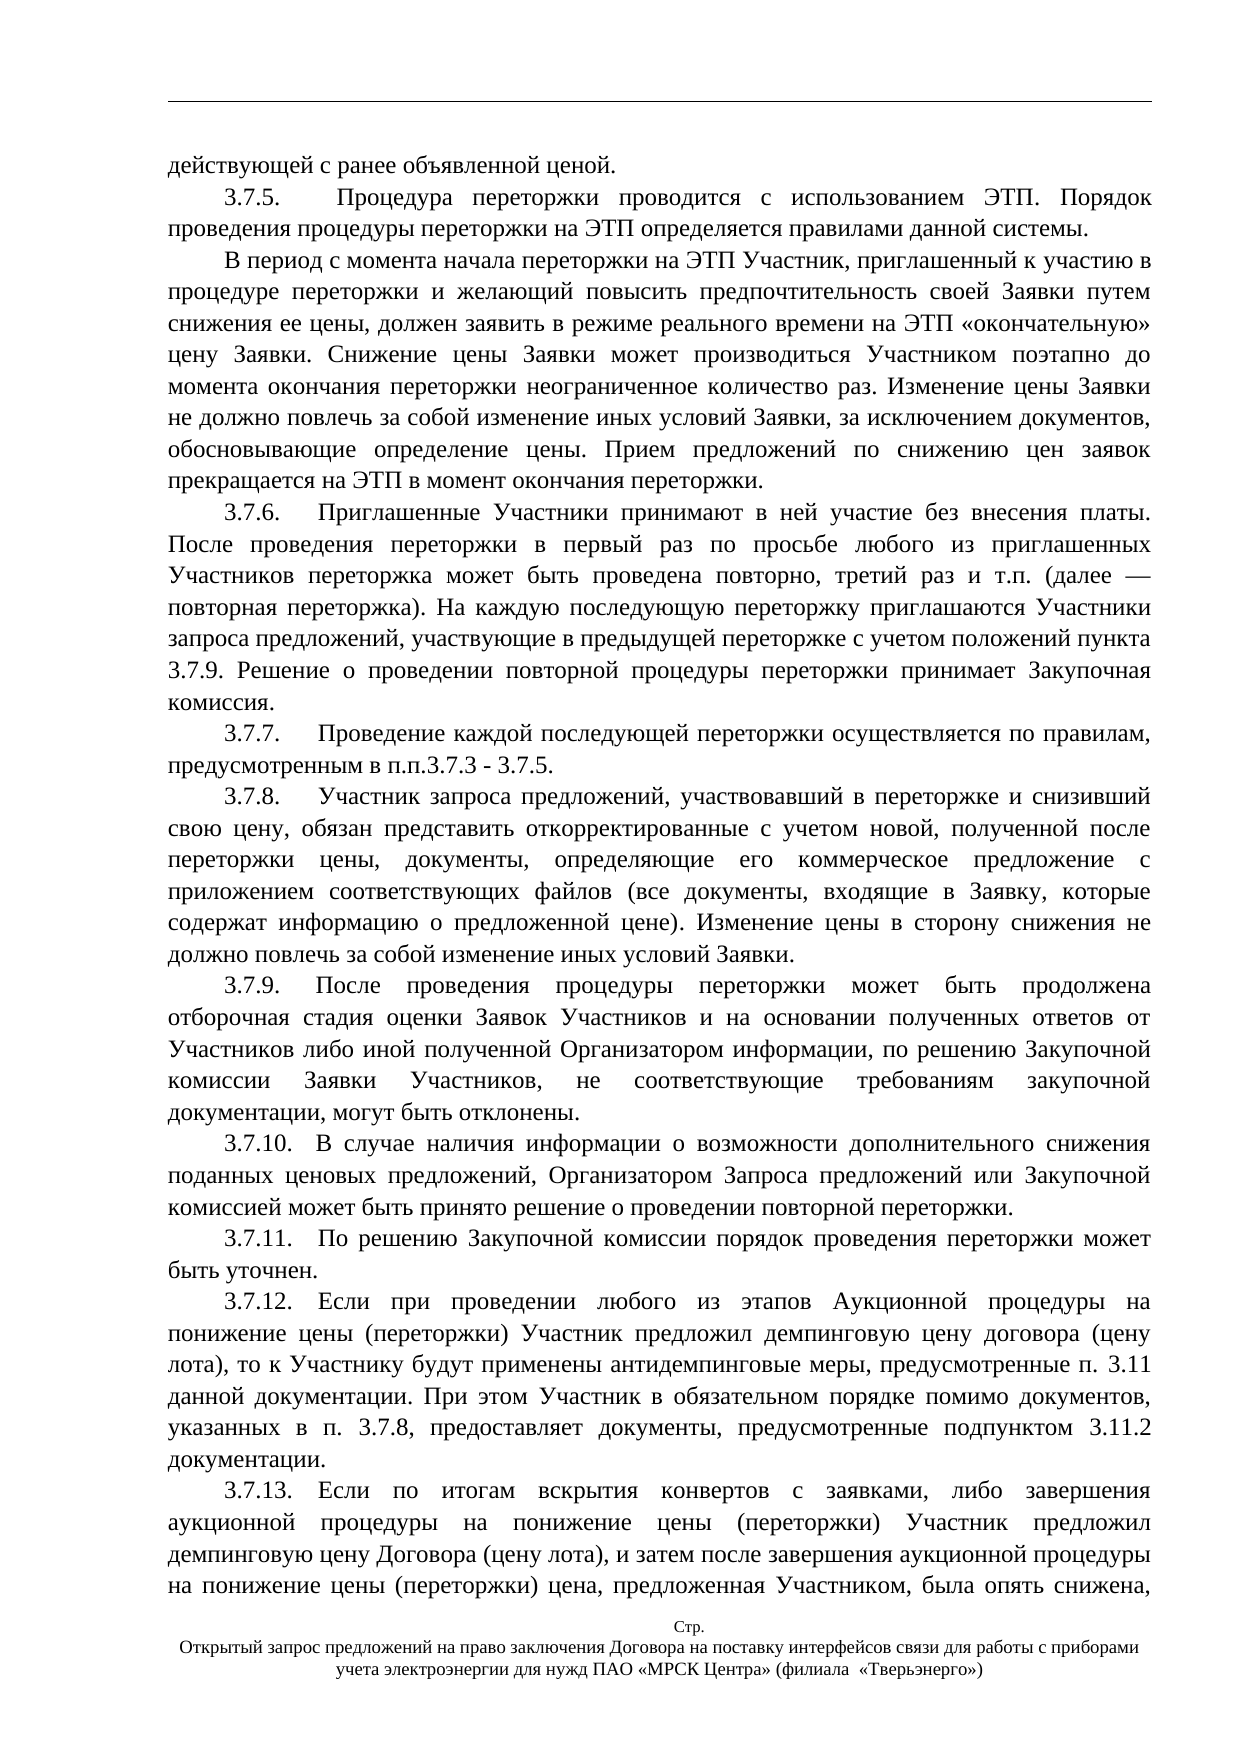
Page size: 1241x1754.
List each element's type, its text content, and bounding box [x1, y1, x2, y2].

list В случае наличия информации о возможности дополнительного снижения поданных ценовых предложений, Организатором Запроса предложений или Закупочной комиссией может быть принято решение о проведении повторной переторжки. [168, 1128, 1152, 1220]
list После проведения процедуры переторжки может быть продолжена отборочная стадия оценки Заявок Участников и на основании полученных ответов от Участников либо иной полученной Организатором информации, по решению Закупочной комиссии Заявки Участников, не соответствующие требованиям закупочной документации, могут быть отклонены. [168, 971, 1152, 1126]
list По решению Закупочной комиссии порядок проведения переторжки может быть уточнен. [168, 1223, 1152, 1283]
list Участник запроса предложений, участвовавший в переторжке и снизивший свою цену, обязан представить откорректированные с учетом новой, полученной после переторжки цены, документы, определяющие его коммерческое предложение с приложением соответствующих файлов (все документы, входящие в Заявку, которые содержат информацию о предложенной цене). Изменение цены в сторону снижения не должно повлечь за собой изменение иных условий Заявки. [168, 781, 1152, 968]
list Если при проведении любого из этапов Аукционной процедуры на понижение цены (переторжки) Участник предложил демпинговую цену договора (цену лота), то к Участнику будут применены антидемпинговые меры, предусмотренные п. 3.11 данной документации. При этом Участник в обязательном порядке помимо документов, указанных в п. 3.7.8, предоставляет документы, предусмотренные подпунктом 3.11.2 документации. [168, 1286, 1152, 1473]
list Приглашенные Участники принимают в ней участие без внесения платы. После проведения переторжки в первый раз по просьбе любого из приглашенных Участников переторжка может быть проведена повторно, третий раз и т.п. (далее — повторная переторжка). На каждую последующую переторжку приглашаются Участники запроса предложений, участвующие в предыдущей переторжке с учетом положений пункта 3.7.9. Решение о проведении повторной процедуры переторжки принимает Закупочная комиссия. [168, 497, 1152, 715]
text В период с момента начала переторжки на ЭТП Участник, приглашенный к участию в процедуре переторжки и желающий повысить предпочтительность своей Заявки путем снижения ее цены, должен заявить в режиме реального времени на ЭТП «окончательную» цену Заявки. Снижение цены Заявки может производиться Участником поэтапно до момента окончания переторжки неограниченное количество раз. Изменение цены Заявки не должно повлечь за собой изменение иных условий Заявки, за исключением документов, обосновывающие определение цены. Прием предложений по снижению цен заявок прекращается на ЭТП в момент окончания переторжки. [168, 245, 1152, 494]
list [168, 1476, 1152, 1599]
list Проведение каждой последующей переторжки осуществляется по правилам, предусмотренным в п.п.3.7.3 - 3.7.5. [168, 718, 1152, 778]
list Процедура переторжки проводится с использованием ЭТП. Порядок проведения процедуры переторжки на ЭТП определяется правилами данной системы. [168, 182, 1152, 242]
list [168, 150, 1152, 179]
